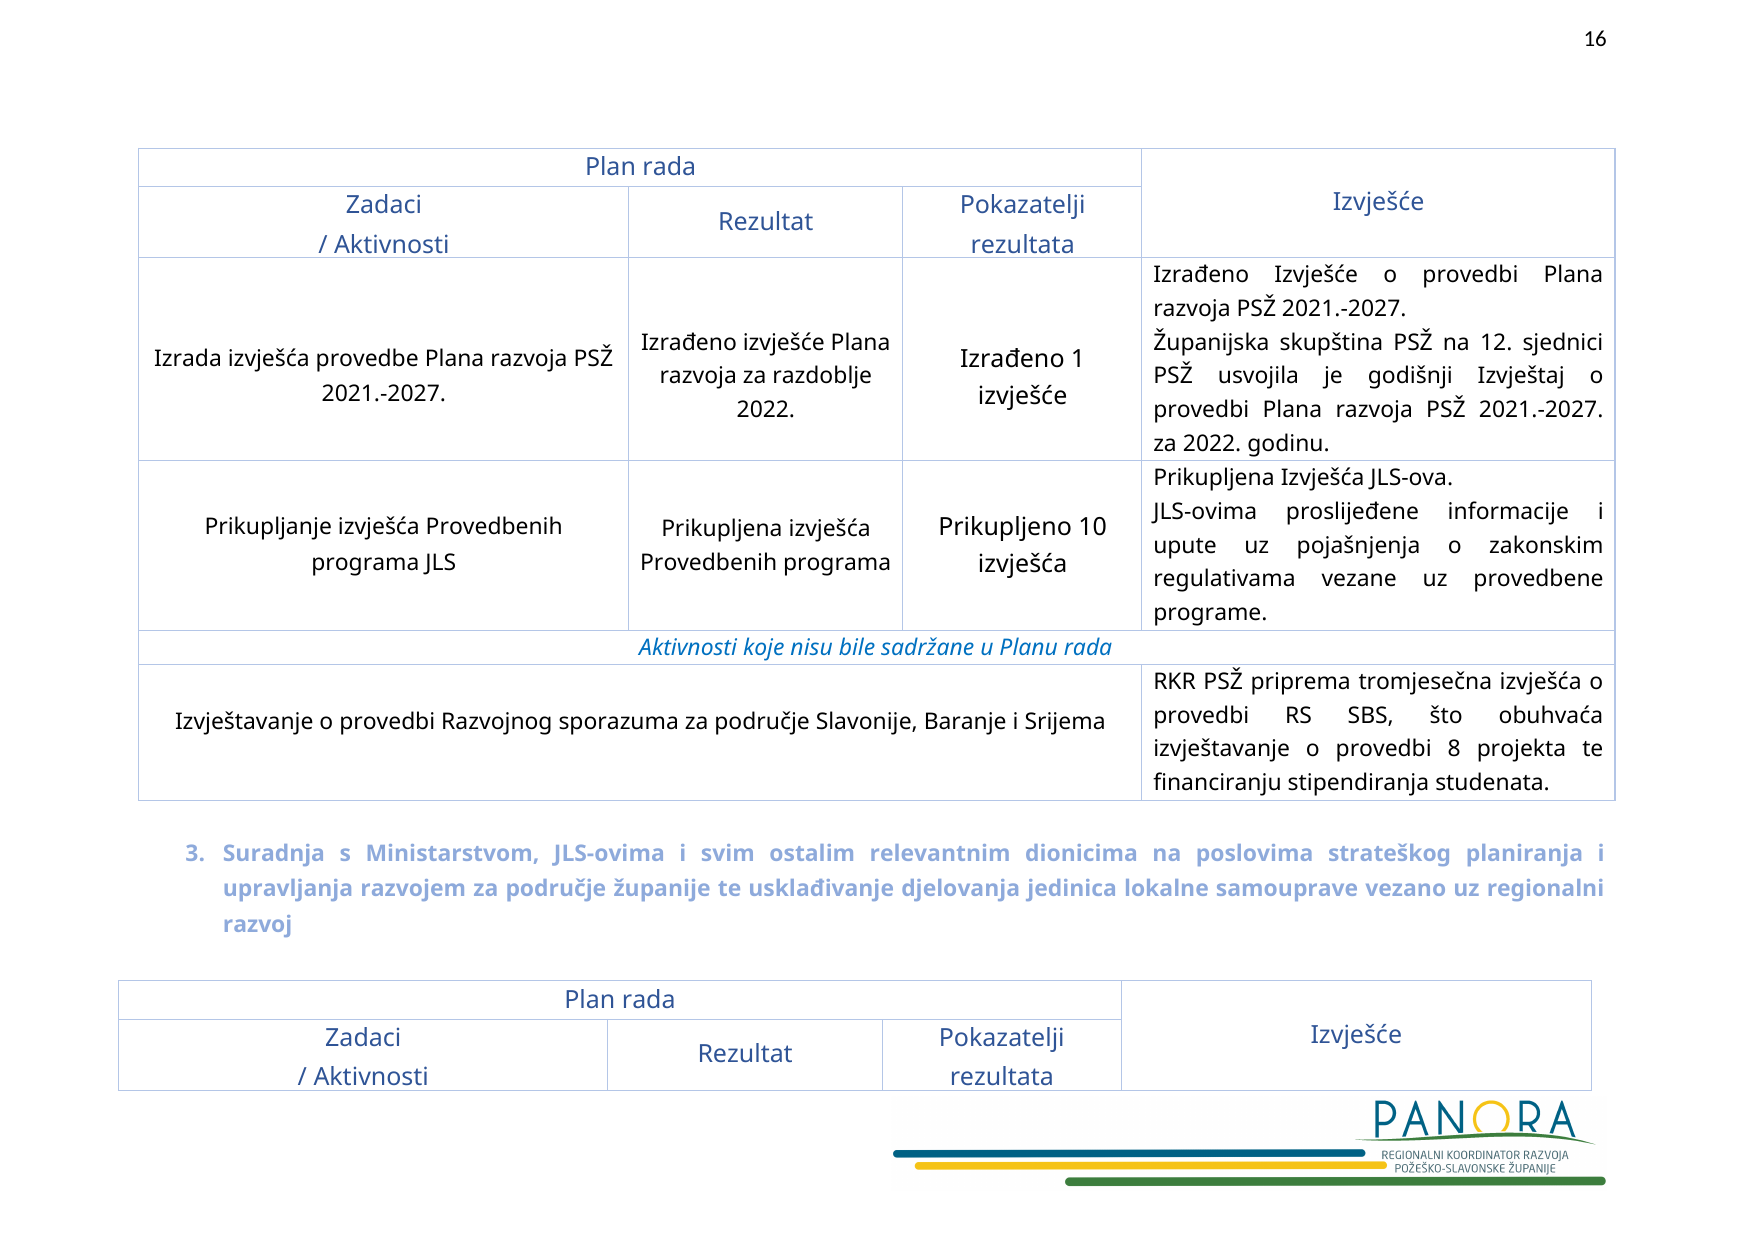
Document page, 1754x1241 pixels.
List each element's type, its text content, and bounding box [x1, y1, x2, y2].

table_cell Izrađeno izvješće Plana razvoja za razdoblje 2022. [629, 258, 902, 460]
table_header Izvješće [1142, 149, 1614, 257]
table_cell Prikupljena izvješća Provedbenih programa [629, 461, 902, 629]
table_cell Izrada izvješća provedbe Plana razvoja PSŽ 2021.-2027. [139, 258, 628, 460]
table_cell RKR PSŽ priprema tromjesečna izvješća o provedbi RS SBS, što obuhvaća izvještavanje o provedbi 8 projekta te financiranju stipendiranja studenata. [1142, 665, 1614, 799]
table_cell Izrađeno Izvješće o provedbi Plana razvoja PSŽ 2021.-2027. Županijska skupština PSŽ na 12. sjednici PSŽ usvojila je godišnji Izvještaj o provedbi Plana razvoja PSŽ 2021.-2027. za 2022. godinu. [1142, 258, 1614, 460]
table_cell Prikupljanje izvješća Provedbenih programa JLS [139, 461, 628, 629]
table_header Plan rada [119, 981, 1121, 1019]
table_cell Rezultat [629, 187, 902, 257]
table_cell Prikupljena Izvješća JLS-ova. JLS-ovima proslijeđene informacije i upute uz pojašnjenja o zakonskim regulativama vezane uz provedbene programe. [1142, 461, 1614, 629]
table_cell Izrađeno 1 izvješće [903, 258, 1141, 460]
table_cell Zadaci / Aktivnosti [119, 1020, 607, 1089]
table_cell Pokazatelji rezultata [903, 187, 1141, 257]
table_header Izvješće [1122, 981, 1591, 1089]
table_cell Aktivnosti koje nisu bile sadržane u Planu rada [139, 631, 1614, 664]
table_cell Prikupljeno 10 izvješća [903, 461, 1141, 629]
table_cell Rezultat [608, 1020, 882, 1089]
table_cell Pokazatelji rezultata [883, 1020, 1121, 1089]
table_header Plan rada [139, 149, 1141, 186]
list Suradnja s Ministarstvom, JLS-ovima i svim ostalim relevantnim dionicima na poslovima strateškog planiranja i upravljanja razvojem za područje županije te usklađivanje djelovanja jedinica lokalne samouprave vezano uz regionalni razvoj [185, 836, 1606, 939]
table_cell Izvještavanje o provedbi Razvojnog sporazuma za područje Slavonije, Baranje i Srijema [139, 665, 1141, 799]
table_cell Zadaci / Aktivnosti [139, 187, 628, 257]
